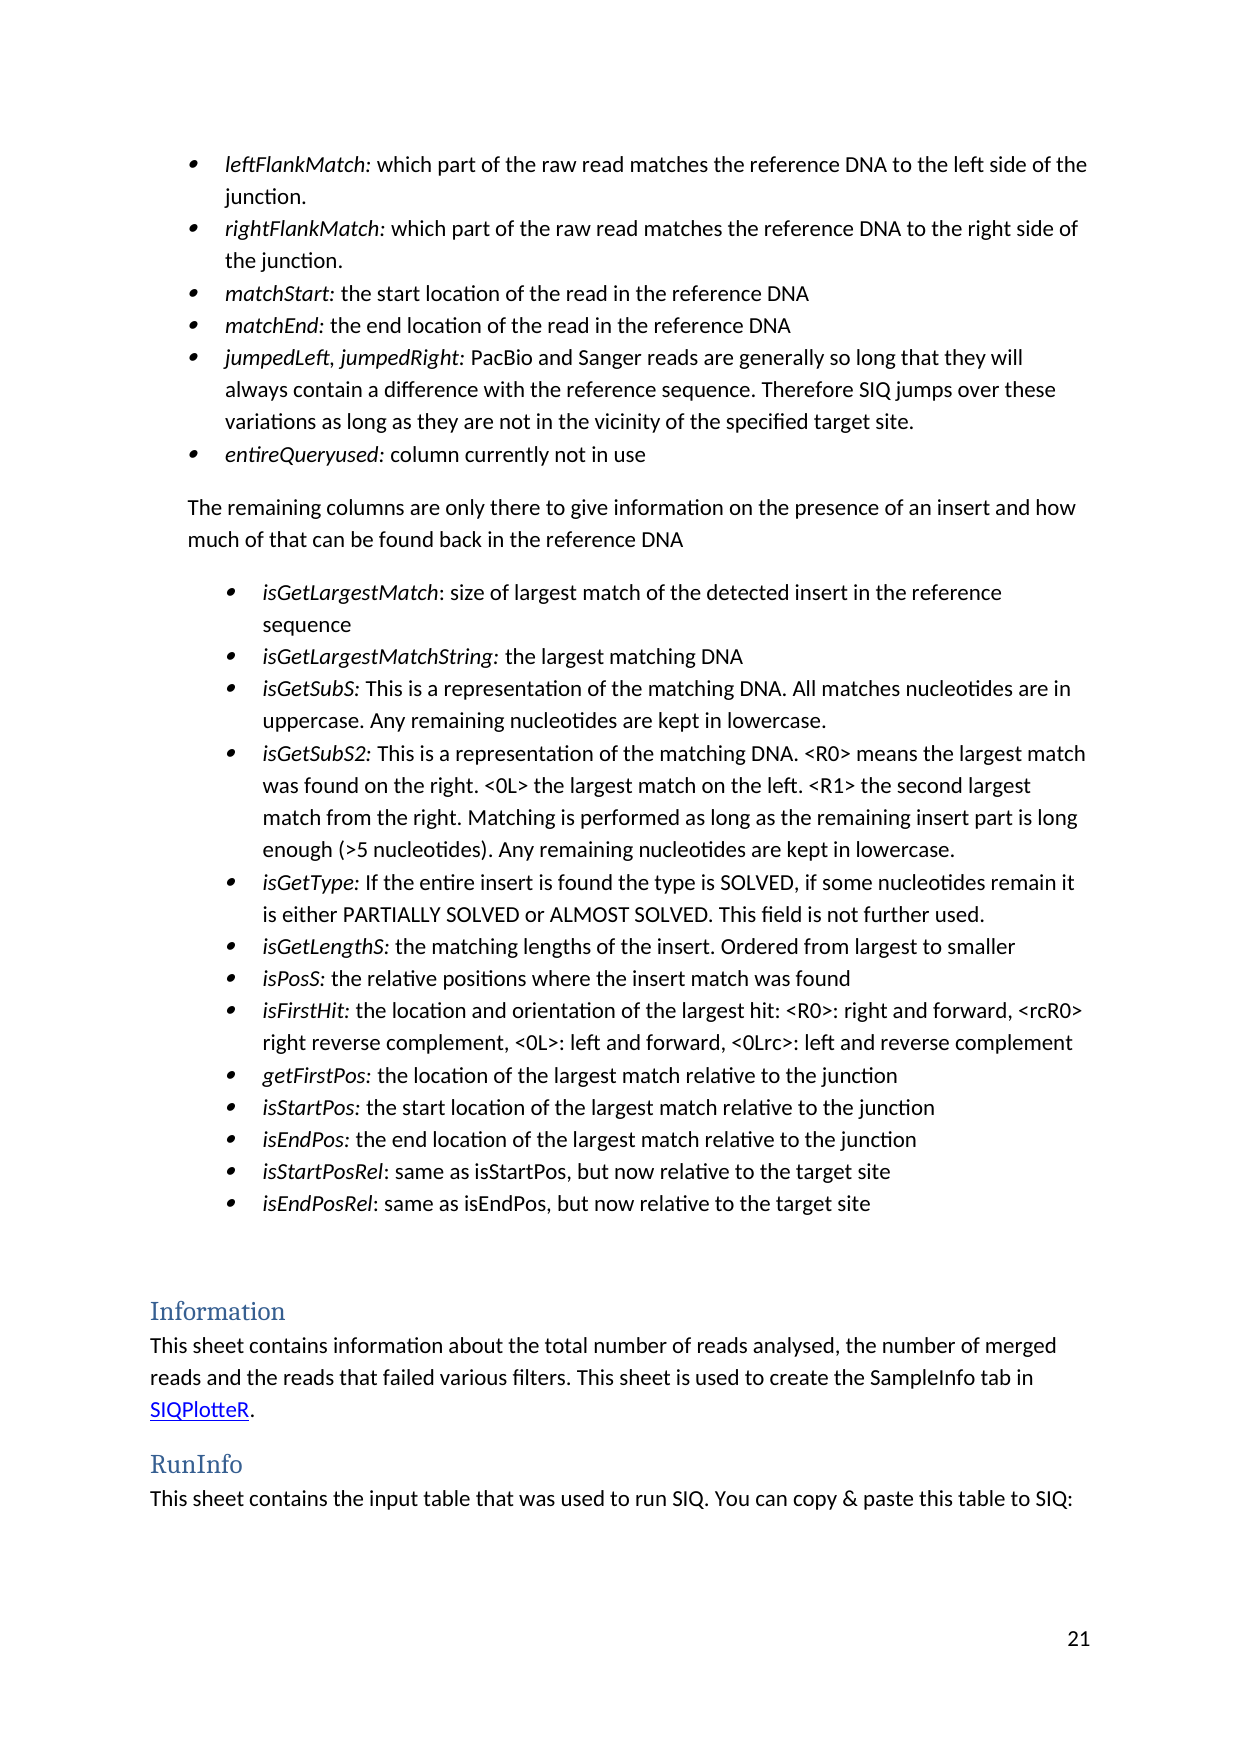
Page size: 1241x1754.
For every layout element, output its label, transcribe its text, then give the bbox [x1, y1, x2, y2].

list isGetSubS: This is a representation of the matching DNA. All matches nucleotides are in uppercase. Any remaining nucleotides are kept in lowercase. [225, 674, 1090, 735]
text The remaining columns are only there to give information on the presence of an insert and how much of that can be found back in the reference DNA [187, 493, 1090, 553]
list isGetLengthS: the matching lengths of the insert. Ordered from largest to smaller [225, 932, 1090, 960]
list isGetLargestMatchString: the largest matching DNA [225, 642, 1090, 670]
list jumpedLeft, jumpedRight: PacBio and Sanger reads are generally so long that they will always contain a difference with the reference sequence. Therefore SIQ jumps over these variations as long as they are not in the vicinity of the specified target site. [187, 343, 1090, 436]
list isStartPosRel: same as isStartPos, but now relative to the target site [225, 1157, 1090, 1185]
list isPosS: the relative positions where the insert match was found [225, 964, 1090, 992]
list isFirstHit: the location and orientation of the largest hit: <R0>: right and forward, <rcR0> right reverse complement, <0L>: left and forward, <0Lrc>: left and reverse complement [225, 996, 1090, 1057]
text This sheet contains the input table that was used to run SIQ. You can copy & paste this table to SIQ: [150, 1484, 1090, 1512]
list isStartPos: the start location of the largest match relative to the junction [225, 1093, 1090, 1121]
list getFirstPos: the location of the largest match relative to the junction [225, 1061, 1090, 1089]
subtitle Information [150, 1296, 1090, 1327]
list isGetSubS2: This is a representation of the matching DNA. <R0> means the largest match was found on the right. <0L> the largest match on the left. <R1> the second largest match from the right. Matching is performed as long as the remaining insert part is long enough (>5 nucleotides). Any remaining nucleotides are kept in lowercase. [225, 739, 1090, 863]
list matchEnd: the end location of the read in the reference DNA [187, 311, 1090, 339]
list entireQueryused: column currently not in use [187, 440, 1090, 468]
list rightFlankMatch: which part of the raw read matches the reference DNA to the right side of the junction. [187, 214, 1090, 274]
list leftFlankMatch: which part of the raw read matches the reference DNA to the left side of the junction. [187, 150, 1090, 210]
subtitle RunInfo [150, 1449, 1090, 1480]
text This sheet contains information about the total number of reads analysed, the number of merged reads and the reads that failed various filters. This sheet is used to create the SampleInfo tab in SIQPlotteR. [150, 1331, 1090, 1424]
list isEndPosRel: same as isEndPos, but now relative to the target site [225, 1189, 1090, 1217]
list matchStart: the start location of the read in the reference DNA [187, 279, 1090, 307]
list isGetLargestMatch: size of largest match of the detected insert in the reference sequence [225, 578, 1090, 638]
list isGetType: If the entire insert is found the type is SOLVED, if some nucleotides remain it is either PARTIALLY SOLVED or ALMOST SOLVED. This field is not further used. [225, 868, 1090, 928]
list isEndPos: the end location of the largest match relative to the junction [225, 1125, 1090, 1153]
